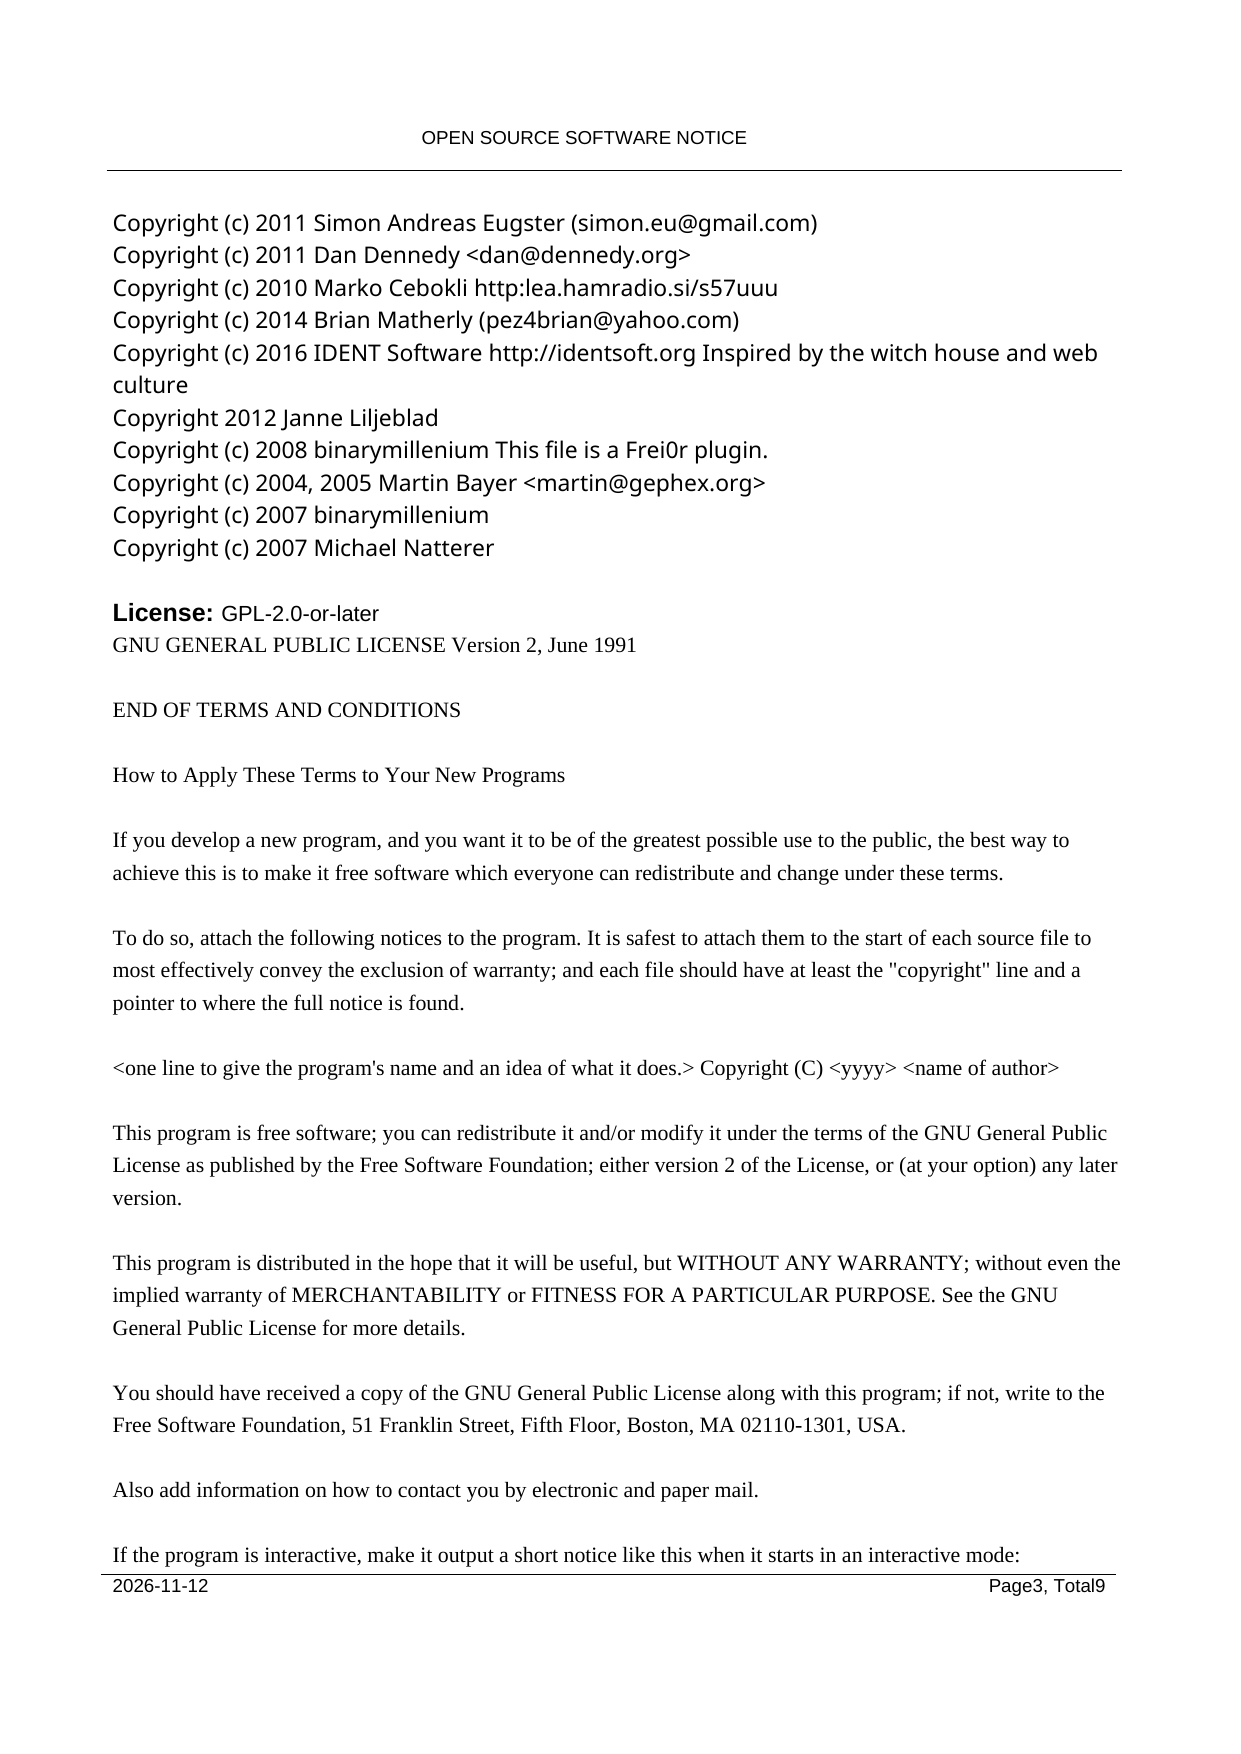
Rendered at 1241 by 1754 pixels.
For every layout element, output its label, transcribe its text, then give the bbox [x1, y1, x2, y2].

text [112, 206, 1128, 596]
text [112, 629, 1128, 1571]
text License: GPL-2.0-or-later [112, 596, 1128, 629]
